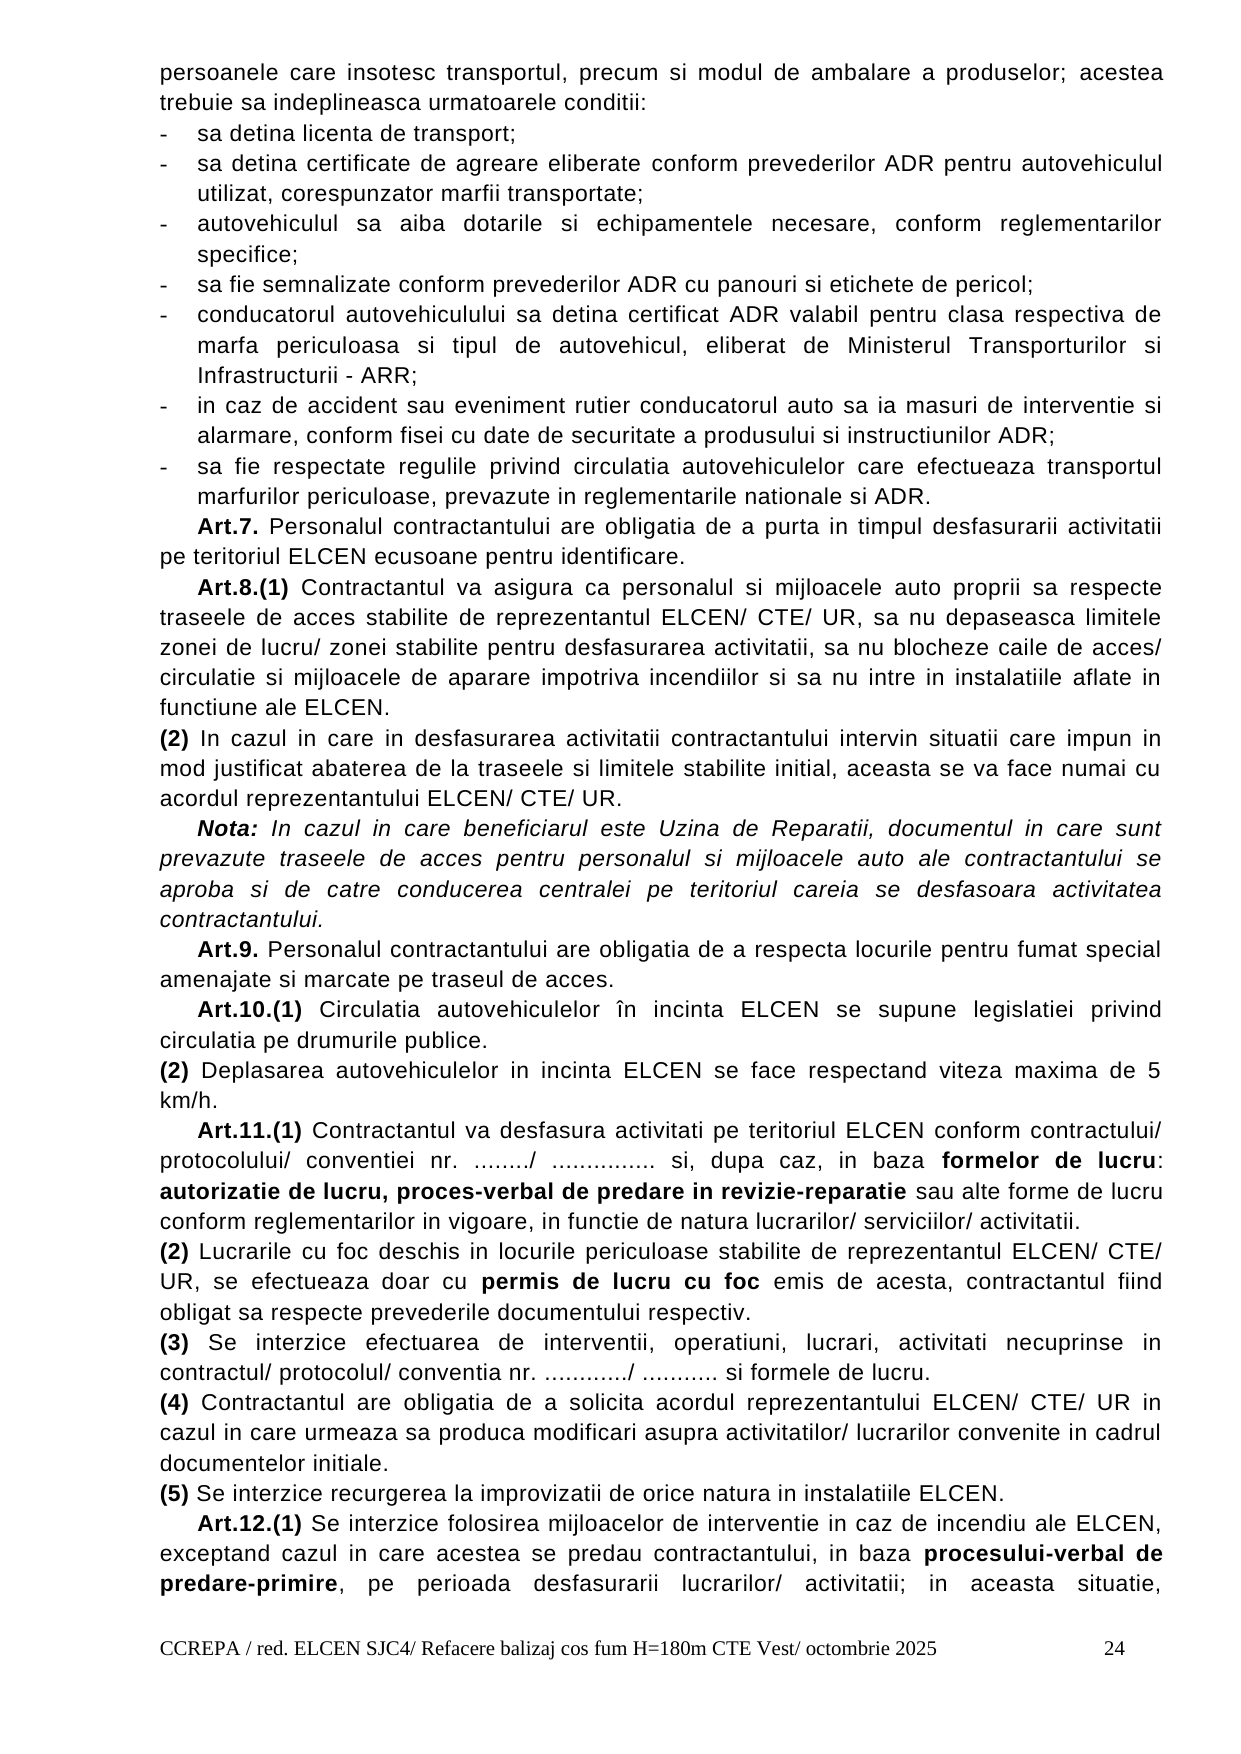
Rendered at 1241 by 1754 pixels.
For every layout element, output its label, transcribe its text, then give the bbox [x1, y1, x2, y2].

list conducatorul autovehiculului sa detina certificat ADR valabil pentru clasa respectiva de marfa periculoasa si tipul de autovehicul, eliberat de Ministerul Transporturilor si Infrastructurii - ARR; [159, 301, 1163, 388]
text (5) Se interzice recurgerea la improvizatii de orice natura in instalatiile ELCEN. [159, 1480, 1163, 1506]
text Art.10.(1) Circulatia autovehiculelor în incinta ELCEN se supune legislatiei privind circulatia pe drumurile publice. [159, 996, 1163, 1053]
list sa detina licenta de transport; [159, 119, 1163, 146]
text Nota: In cazul in care beneficiarul este Uzina de Reparatii, documentul in care sunt prevazute traseele de acces pentru personalul si mijloacele auto ale contractantului se aproba si de catre conducerea centralei pe teritoriul careia se desfasoara activitatea contractantului. [159, 815, 1163, 932]
text (3) Se interzice efectuarea de interventii, operatiuni, lucrari, activitati necuprinse in contractul/ protocolul/ conventia nr. ............/ ........... si formele de lucru. [159, 1329, 1163, 1385]
list in caz de accident sau eveniment rutier conducatorul auto sa ia masuri de interventie si alarmare, conform fisei cu date de securitate a produsului si instructiunilor ADR; [159, 392, 1163, 449]
text Art.9. Personalul contractantului are obligatia de a respecta locurile pentru fumat special amenajate si marcate pe traseul de acces. [159, 936, 1163, 993]
text (4) Contractantul are obligatia de a solicita acordul reprezentantului ELCEN/ CTE/ UR in cazul in care urmeaza sa produca modificari asupra activitatilor/ lucrarilor convenite in cadrul documentelor initiale. [159, 1389, 1163, 1476]
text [159, 1510, 1163, 1597]
list sa detina certificate de agreare eliberate conform prevederilor ADR pentru autovehiculul utilizat, corespunzator marfii transportate; [159, 150, 1163, 207]
text Art.7. Personalul contractantului are obligatia de a purta in timpul desfasurarii activitatii pe teritoriul ELCEN ecusoane pentru identificare. [159, 513, 1163, 570]
list sa fie semnalizate conform prevederilor ADR cu panouri si etichete de pericol; [159, 271, 1163, 297]
text (2) Deplasarea autovehiculelor in incinta ELCEN se face respectand viteza maxima de 5 km/h. [159, 1057, 1163, 1113]
list sa fie respectate regulile privind circulatia autovehiculelor care efectueaza transportul marfurilor periculoase, prevazute in reglementarile nationale si ADR. [159, 453, 1163, 509]
text Art.11.(1) Contractantul va desfasura activitati pe teritoriul ELCEN conform contractului/ protocolului/ conventiei nr. ......../ ............... si, dupa caz, in baza formelor de lucru: autorizatie de lucru, proces-verbal de predare in revizie-reparatie sau alte forme de lucru conform reglementarilor in vigoare, in functie de natura lucrarilor/ serviciilor/ activitatii. [159, 1117, 1163, 1234]
text (2) In cazul in care in desfasurarea activitatii contractantului intervin situatii care impun in mod justificat abaterea de la traseele si limitele stabilite initial, aceasta se va face numai cu acordul reprezentantului ELCEN/ CTE/ UR. [159, 724, 1163, 811]
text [159, 59, 1163, 116]
text Art.8.(1) Contractantul va asigura ca personalul si mijloacele auto proprii sa respecte traseele de acces stabilite de reprezentantul ELCEN/ CTE/ UR, sa nu depaseasca limitele zonei de lucru/ zonei stabilite pentru desfasurarea activitatii, sa nu blocheze caile de acces/ circulatie si mijloacele de aparare impotriva incendiilor si sa nu intre in instalatiile aflate in functiune ale ELCEN. [159, 573, 1163, 721]
list autovehiculul sa aiba dotarile si echipamentele necesare, conform reglementarilor specifice; [159, 210, 1163, 267]
text (2) Lucrarile cu foc deschis in locurile periculoase stabilite de reprezentantul ELCEN/ CTE/ UR, se efectueaza doar cu permis de lucru cu foc emis de acesta, contractantul fiind obligat sa respecte prevederile documentului respectiv. [159, 1238, 1163, 1325]
